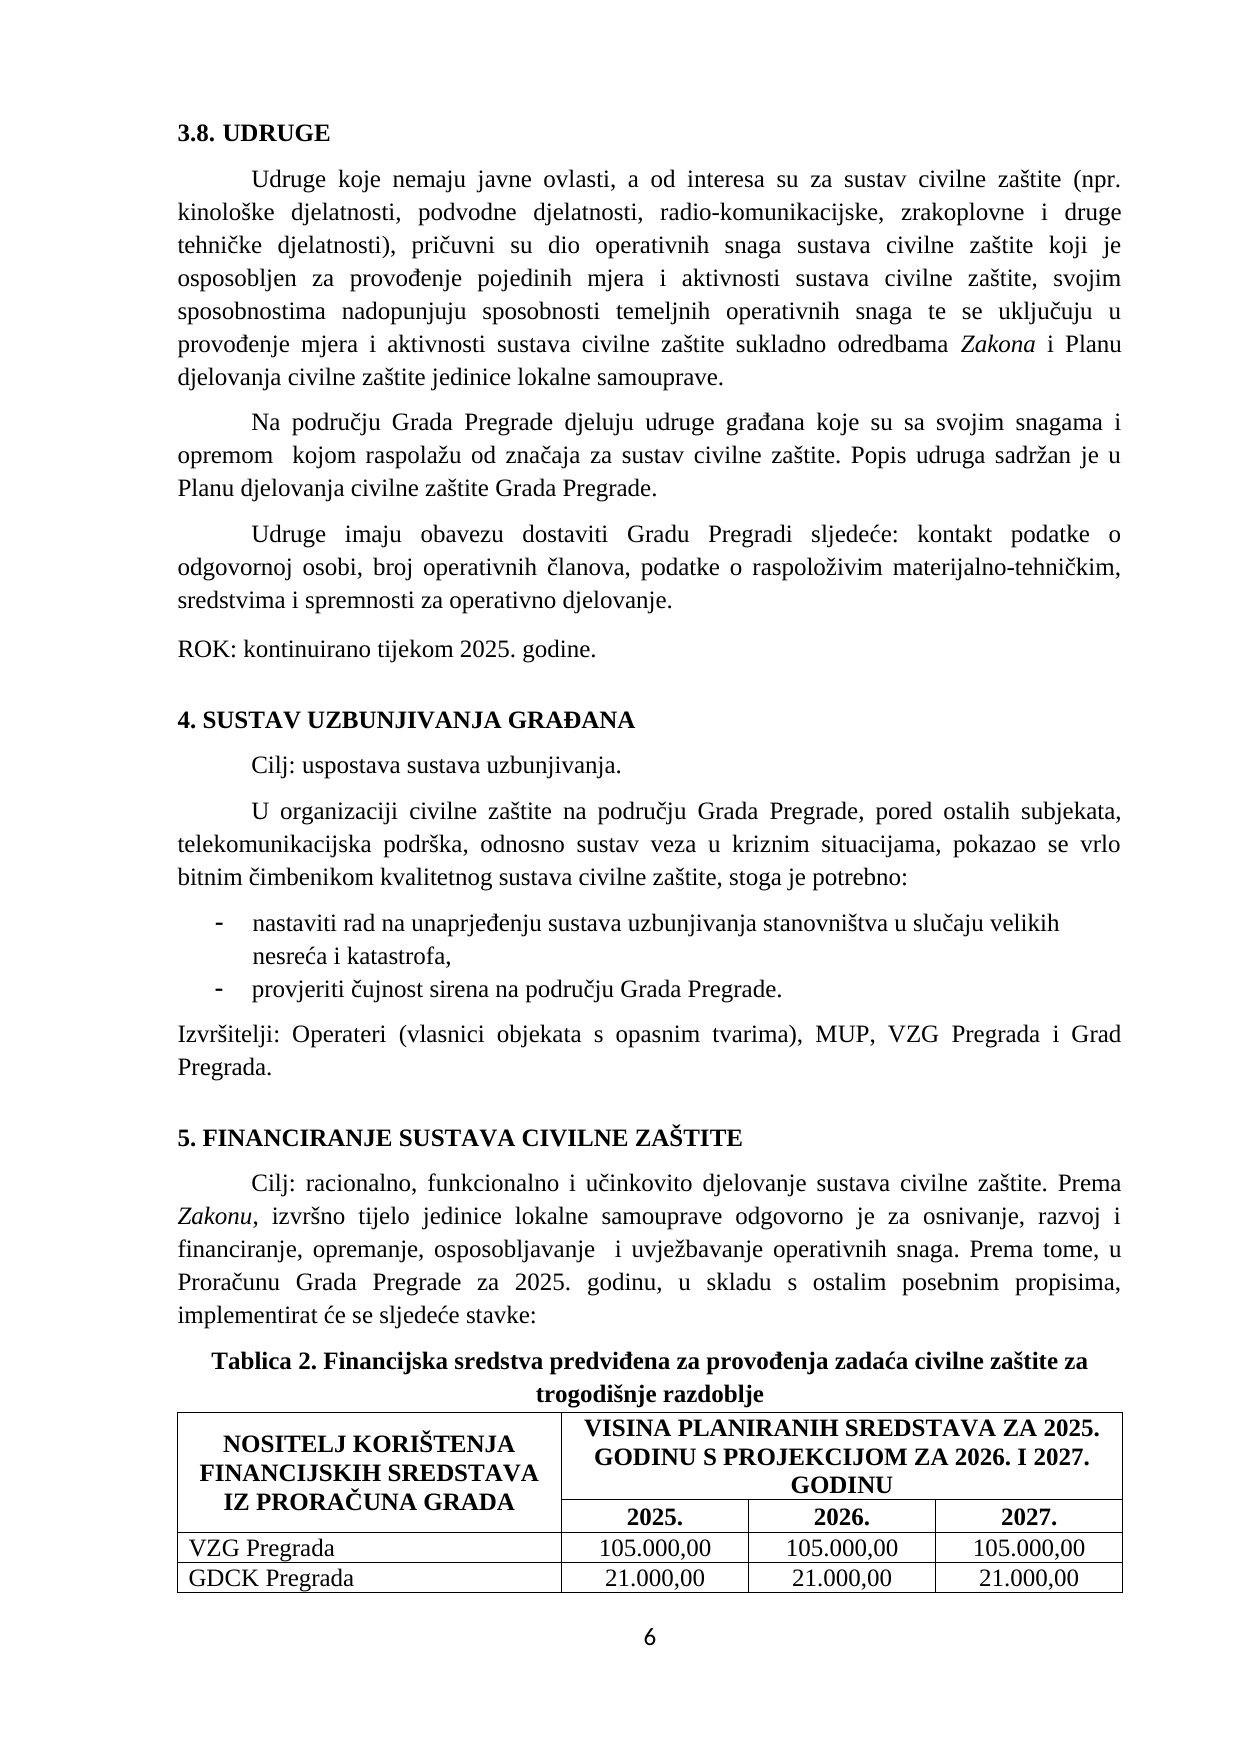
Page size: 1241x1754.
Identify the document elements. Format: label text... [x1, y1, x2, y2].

text Izvršitelji: Operateri (vlasnici objekata s opasnim tvarima), MUP, VZG Pregrada i Grad Pregrada. [177, 1019, 1122, 1081]
text Na području Grada Pregrade djeluju udruge građana koje su sa svojim snagama i opremom kojom raspolažu od značaja za sustav civilne zaštite. Popis udruga sadržan je u Planu djelovanja civilne zaštite Grada Pregrade. [177, 407, 1122, 502]
table_cell 2027. [936, 1500, 1122, 1532]
table_cell VZG Pregrada [178, 1533, 561, 1562]
subtitle FINANCIRANJE SUSTAVA CIVILNE ZAŠTITE [177, 1123, 1122, 1152]
table_cell 21.000,00 [562, 1563, 748, 1592]
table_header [178, 1413, 561, 1532]
table_cell 105.000,00 [936, 1533, 1122, 1562]
table_cell 2025. [562, 1500, 748, 1532]
text Cilj: racionalno, funkcionalno i učinkovito djelovanje sustava civilne zaštite. Prema Zakonu, izvršno tijelo jedinice lokalne samouprave odgovorno je za osnivanje, razvoj i financiranje, opremanje, osposobljavanje i uvježbavanje operativnih snaga. Prema tome, u Proračunu Grada Pregrade za 2025. godinu, u skladu s ostalim posebnim propisima, implementirat će se sljedeće stavke: [177, 1168, 1122, 1329]
table_cell GDCK Pregrada [178, 1563, 561, 1592]
table_cell 21.000,00 [936, 1563, 1122, 1592]
table_cell 105.000,00 [562, 1533, 748, 1562]
list provjeriti čujnost sirena na području Grada Pregrade. [214, 974, 1122, 1002]
text Udruge imaju obavezu dostaviti Gradu Pregradi sljedeće: kontakt podatke o odgovornoj osobi, broj operativnih članova, podatke o raspoloživim materijalno-tehničkim, sredstvima i spremnosti za operativno djelovanje. [177, 519, 1122, 614]
text Udruge koje nemaju javne ovlasti, a od interesa su za sustav civilne zaštite (npr. kinološke djelatnosti, podvodne djelatnosti, radio-komunikacijske, zrakoplovne i druge tehničke djelatnosti), pričuvni su dio operativnih snaga sustava civilne zaštite koji je osposobljen za provođenje pojedinih mjera i aktivnosti sustava civilne zaštite, svojim sposobnostima nadopunjuju sposobnosti temeljnih operativnih snaga te se uključuju u provođenje mjera i aktivnosti sustava civilne zaštite sukladno odredbama Zakona i Planu djelovanja civilne zaštite jedinice lokalne samouprave. [177, 164, 1122, 391]
text Tablica 2. Financijska sredstva predviđena za provođenja zadaća civilne zaštite za trogodišnje razdoblje [177, 1346, 1122, 1408]
subtitle UDRUGE [177, 118, 1122, 147]
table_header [562, 1413, 1122, 1499]
text ROK: kontinuirano tijekom 2025. godine. [177, 634, 1122, 663]
subtitle SUSTAV UZBUNJIVANJA GRAĐANA [177, 705, 1122, 734]
table_cell 21.000,00 [749, 1563, 935, 1592]
list nastaviti rad na unaprjeđenju sustava uzbunjivanja stanovništva u slučaju velikih nesreća i katastrofa, [215, 908, 1122, 969]
text U organizaciji civilne zaštite na području Grada Pregrade, pored ostalih subjekata, telekomunikacijska podrška, odnosno sustav veza u kriznim situacijama, pokazao se vrlo bitnim čimbenikom kvalitetnog sustava civilne zaštite, stoga je potrebno: [177, 796, 1122, 891]
table_cell 105.000,00 [749, 1533, 935, 1562]
text Cilj: uspostava sustava uzbunjivanja. [177, 751, 1122, 779]
table_cell 2026. [749, 1500, 935, 1532]
